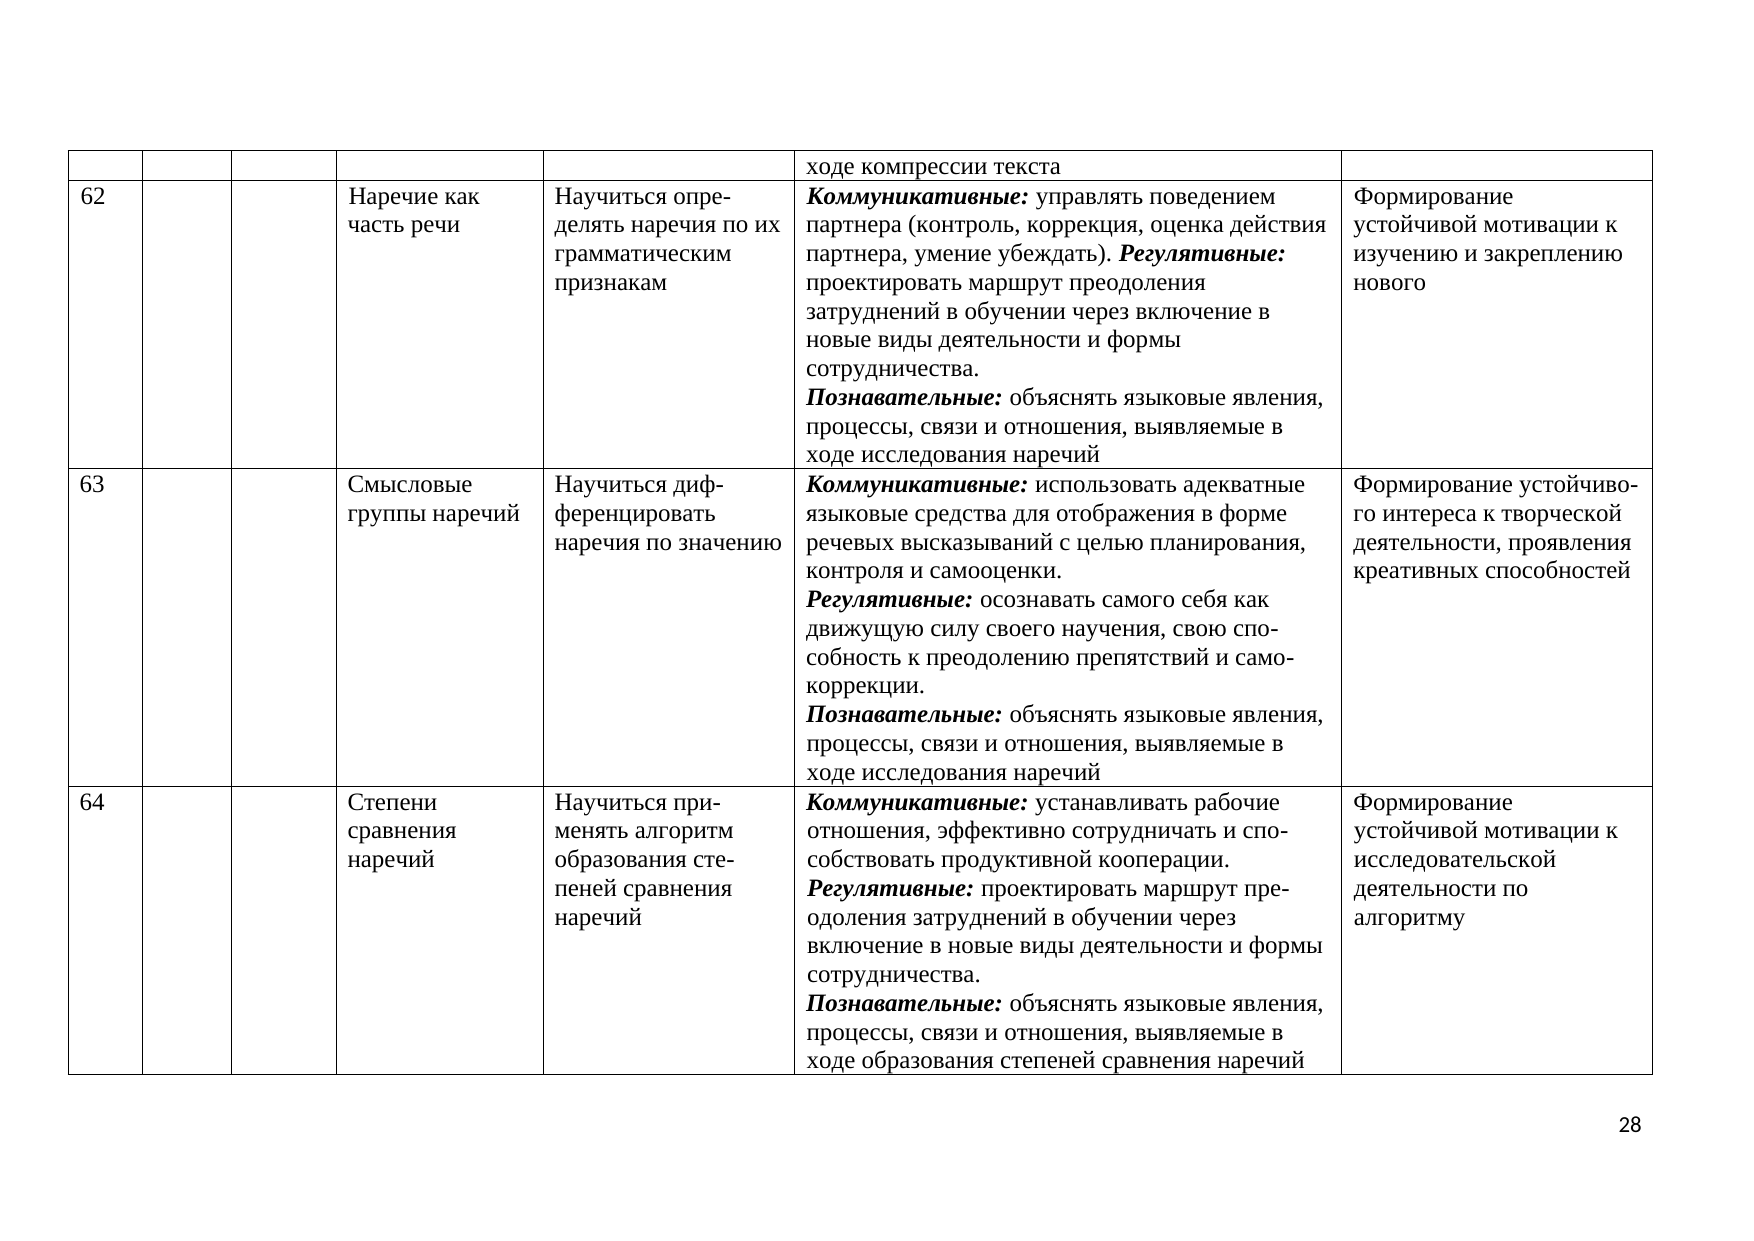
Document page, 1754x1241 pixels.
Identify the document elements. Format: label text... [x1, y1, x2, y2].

table_cell [143, 151, 231, 180]
table_cell [232, 151, 336, 180]
table_cell [143, 181, 231, 468]
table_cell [544, 151, 794, 180]
table_cell Научиться определять наречия по их грамматическим признакам [544, 181, 794, 468]
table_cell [544, 787, 794, 1074]
table_cell Наречие как часть речи [337, 181, 543, 468]
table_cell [795, 787, 1341, 1074]
table_cell Формирование устойчивого интереса к творческой деятельности, проявления креативных способностей [1342, 469, 1652, 786]
table_cell 64 [69, 787, 142, 1074]
table_cell Смысловые группы наречий [337, 469, 543, 786]
table_cell Степени сравнения наречий [337, 787, 543, 1074]
table_cell 62 [69, 181, 142, 468]
table_cell Коммуникативные: управлять поведением партнера (контроль, коррекция, оценка действия партнера, умение убеждать). Регулятивные: проектировать маршрут преодоления затруднений в обучении через включение в новые виды деятельности и формы сотрудничества. Познавательные: объяснять языковые явления, процессы, связи и отношения, выявляемые в ходе исследования наречий [795, 181, 1341, 468]
table_cell [232, 787, 336, 1074]
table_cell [337, 151, 543, 180]
table_cell [143, 469, 231, 786]
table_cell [1342, 151, 1652, 180]
table_cell [232, 181, 336, 468]
table_cell [232, 469, 336, 786]
table_cell Научиться дифференцировать наречия по значению [544, 469, 794, 786]
table_cell 63 [69, 469, 142, 786]
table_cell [795, 151, 1341, 180]
table_cell Формирование устойчивой мотивации к изучению и закреплению нового [1342, 181, 1652, 468]
table_cell 61 [69, 151, 142, 180]
table_cell [143, 787, 231, 1074]
table_cell Коммуникативные: использовать адекватные языковые средства для отображения в форме речевых высказываний с целью планирования, контроля и самооценки. Регулятивные: осознавать самого себя как движущую силу своего научения, свою способность к преодолению препятствий и самокоррекции. Познавательные: объяснять языковые явления, процессы, связи и отношения, выявляемые в ходе исследования наречий [795, 469, 1341, 786]
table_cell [1342, 787, 1652, 1074]
